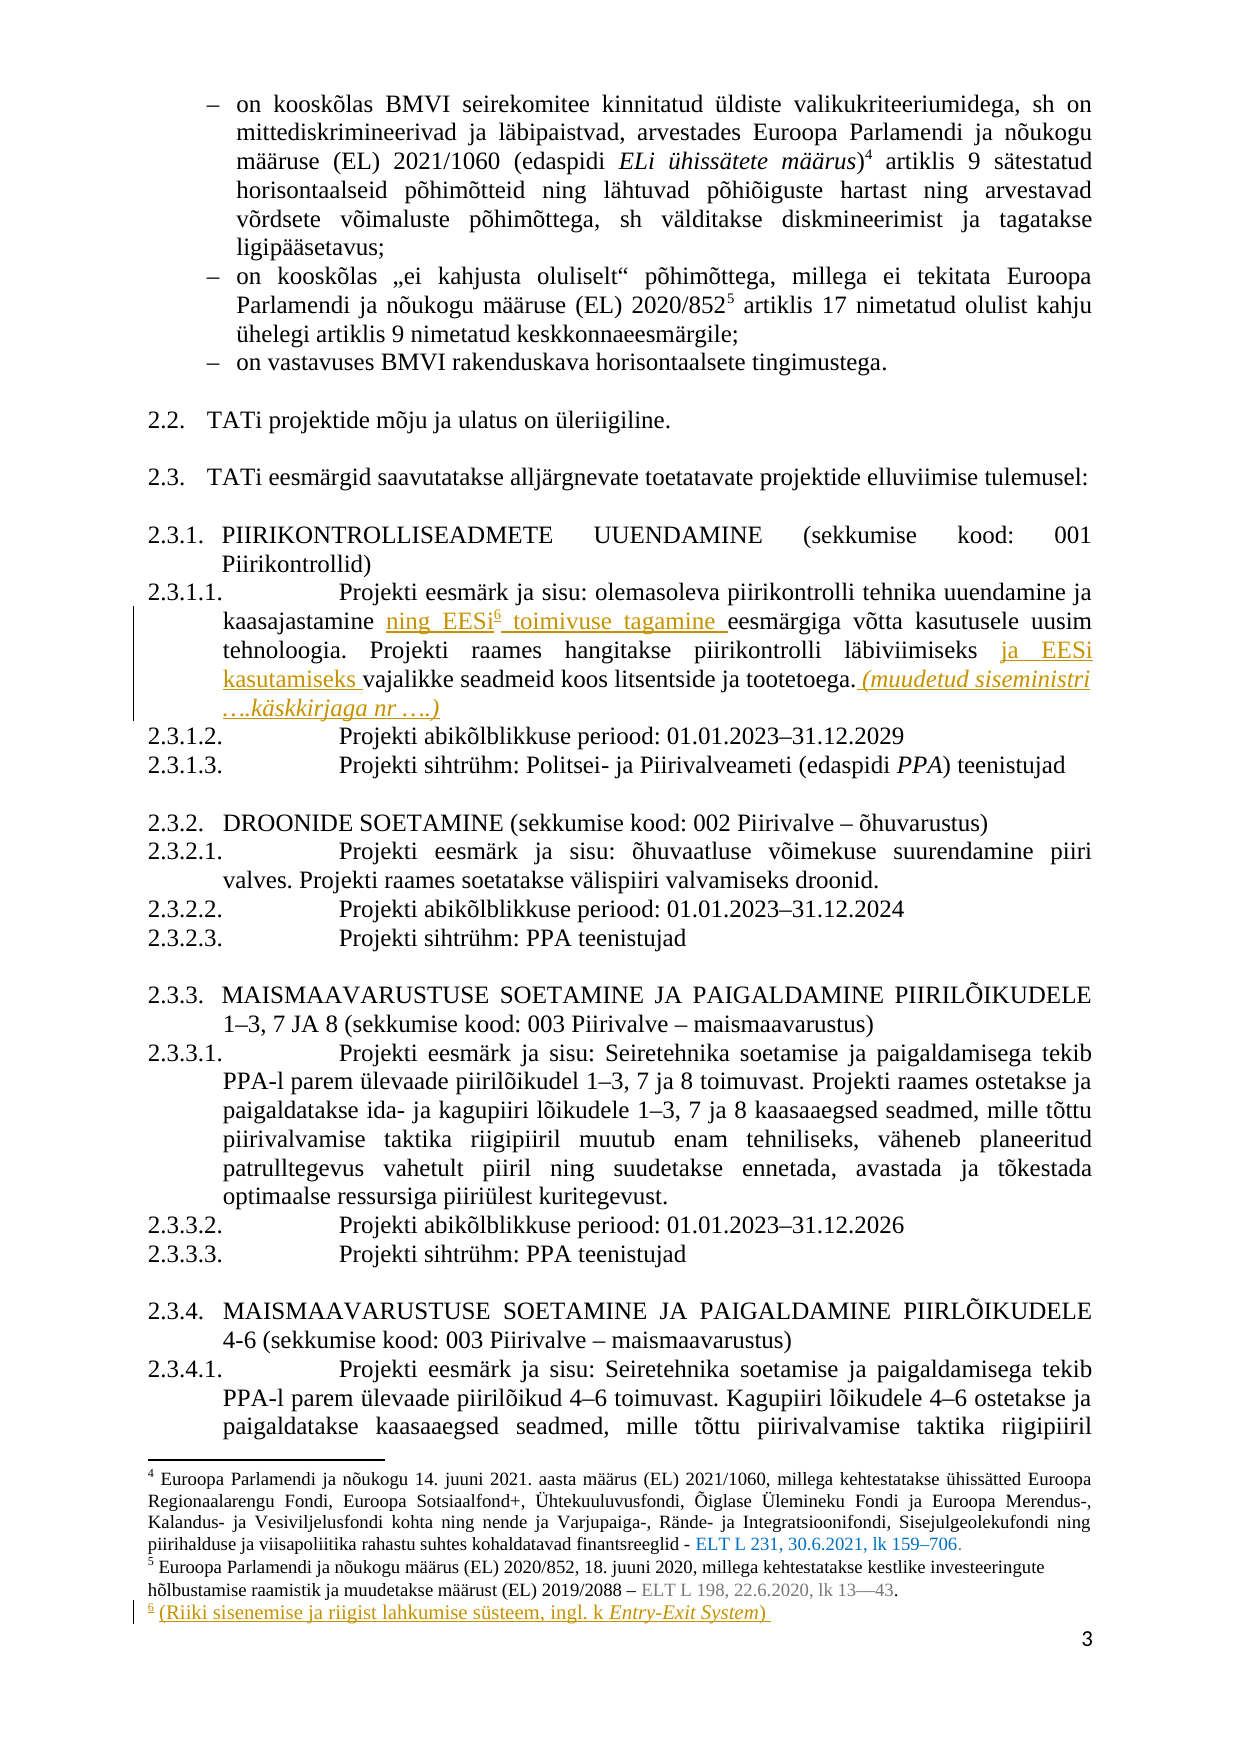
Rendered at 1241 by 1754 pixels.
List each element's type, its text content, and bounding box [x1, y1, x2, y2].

list TATi eesmärgid saavutatakse alljärgnevate toetatavate projektide elluviimise tulemusel: [148, 462, 1093, 491]
list on kooskõlas BMVI seirekomitee kinnitatud üldiste valikukriteeriumidega, sh on mittediskrimineerivad ja läbipaistvad, arvestades Euroopa Parlamendi ja nõukogu määruse (EL) 2021/1060 (edaspidi ELi ühissätete määrus) artiklis 9 sätestatud horisontaalseid põhimõtteid ning lähtuvad põhiõiguste hartast ning arvestavad võrdsete võimaluste põhimõttega, sh välditakse diskmineerimist ja tagatakse ligipääsetavus; [207, 89, 1093, 261]
list Projekti eesmärk ja sisu: õhuvaatluse võimekuse suurendamine piiri valves. Projekti raames soetatakse välispiiri valvamiseks droonid. [148, 836, 1093, 894]
list Projekti eesmärk ja sisu: Seiretehnika soetamise ja paigaldamisega tekib PPA-l parem ülevaade piirilõikudel 1–3, 7 ja 8 toimuvast. Projekti raames ostetakse ja paigaldatakse ida- ja kagupiiri lõikudele 1–3, 7 ja 8 kaasaaegsed seadmed, mille tõttu piirivalvamise taktika riigipiiril muutub enam tehniliseks, väheneb planeeritud patrulltegevus vahetult piiril ning suudetakse ennetada, avastada ja tõkestada optimaalse ressursiga piiriülest kuritegevust. [148, 1038, 1093, 1210]
list PIIRIKONTROLLISEADMETE UUENDAMINE (sekkumise kood: 001 Piirikontrollid) [148, 520, 1093, 577]
list Projekti sihtrühm: PPA teenistujad [148, 1239, 1093, 1268]
list Projekti abikõlblikkuse periood: 01.01.2023–31.12.2026 [148, 1210, 1093, 1239]
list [148, 1354, 1093, 1440]
list Projekti abikõlblikkuse periood: 01.01.2023–31.12.2029 [148, 721, 1093, 750]
list TATi projektide mõju ja ulatus on üleriigiline. [148, 405, 1093, 434]
list on vastavuses BMVI rakenduskava horisontaalsete tingimustega. [207, 347, 1093, 376]
list MAISMAAVARUSTUSE SOETAMINE JA PAIGALDAMINE PIIRLÕIKUDELE 4-6 (sekkumise kood: 003 Piirivalve – maismaavarustus) [148, 1296, 1093, 1354]
list on kooskõlas „ei kahjusta oluliselt“ põhimõttega, millega ei tekitata Euroopa Parlamendi ja nõukogu määruse (EL) 2020/852 artiklis 17 nimetatud olulist kahju ühelegi artiklis 9 nimetatud keskkonnaeesmärgile; [207, 261, 1093, 347]
list Projekti sihtrühm: PPA teenistujad [148, 923, 1093, 951]
list MAISMAAVARUSTUSE SOETAMINE JA PAIGALDAMINE PIIRILÕIKUDELE 1–3, 7 JA 8 (sekkumise kood: 003 Piirivalve – maismaavarustus) [148, 980, 1093, 1038]
list Projekti abikõlblikkuse periood: 01.01.2023–31.12.2024 [148, 894, 1093, 923]
list DROONIDE SOETAMINE (sekkumise kood: 002 Piirivalve – õhuvarustus) [148, 808, 1093, 836]
list Projekti eesmärk ja sisu: olemasoleva piirikontrolli tehnika uuendamine ja kaasajastamine eesmärgiga võtta kasutusele uusim tehnoloogia. Projekti raames hangitakse piirikontrolli läbiviimiseks vajalikke seadmeid koos litsentside ja tootetoega. [148, 577, 1093, 721]
list Projekti sihtrühm: Politsei- ja Piirivalveameti (edaspidi PPA) teenistujad [148, 750, 1093, 779]
